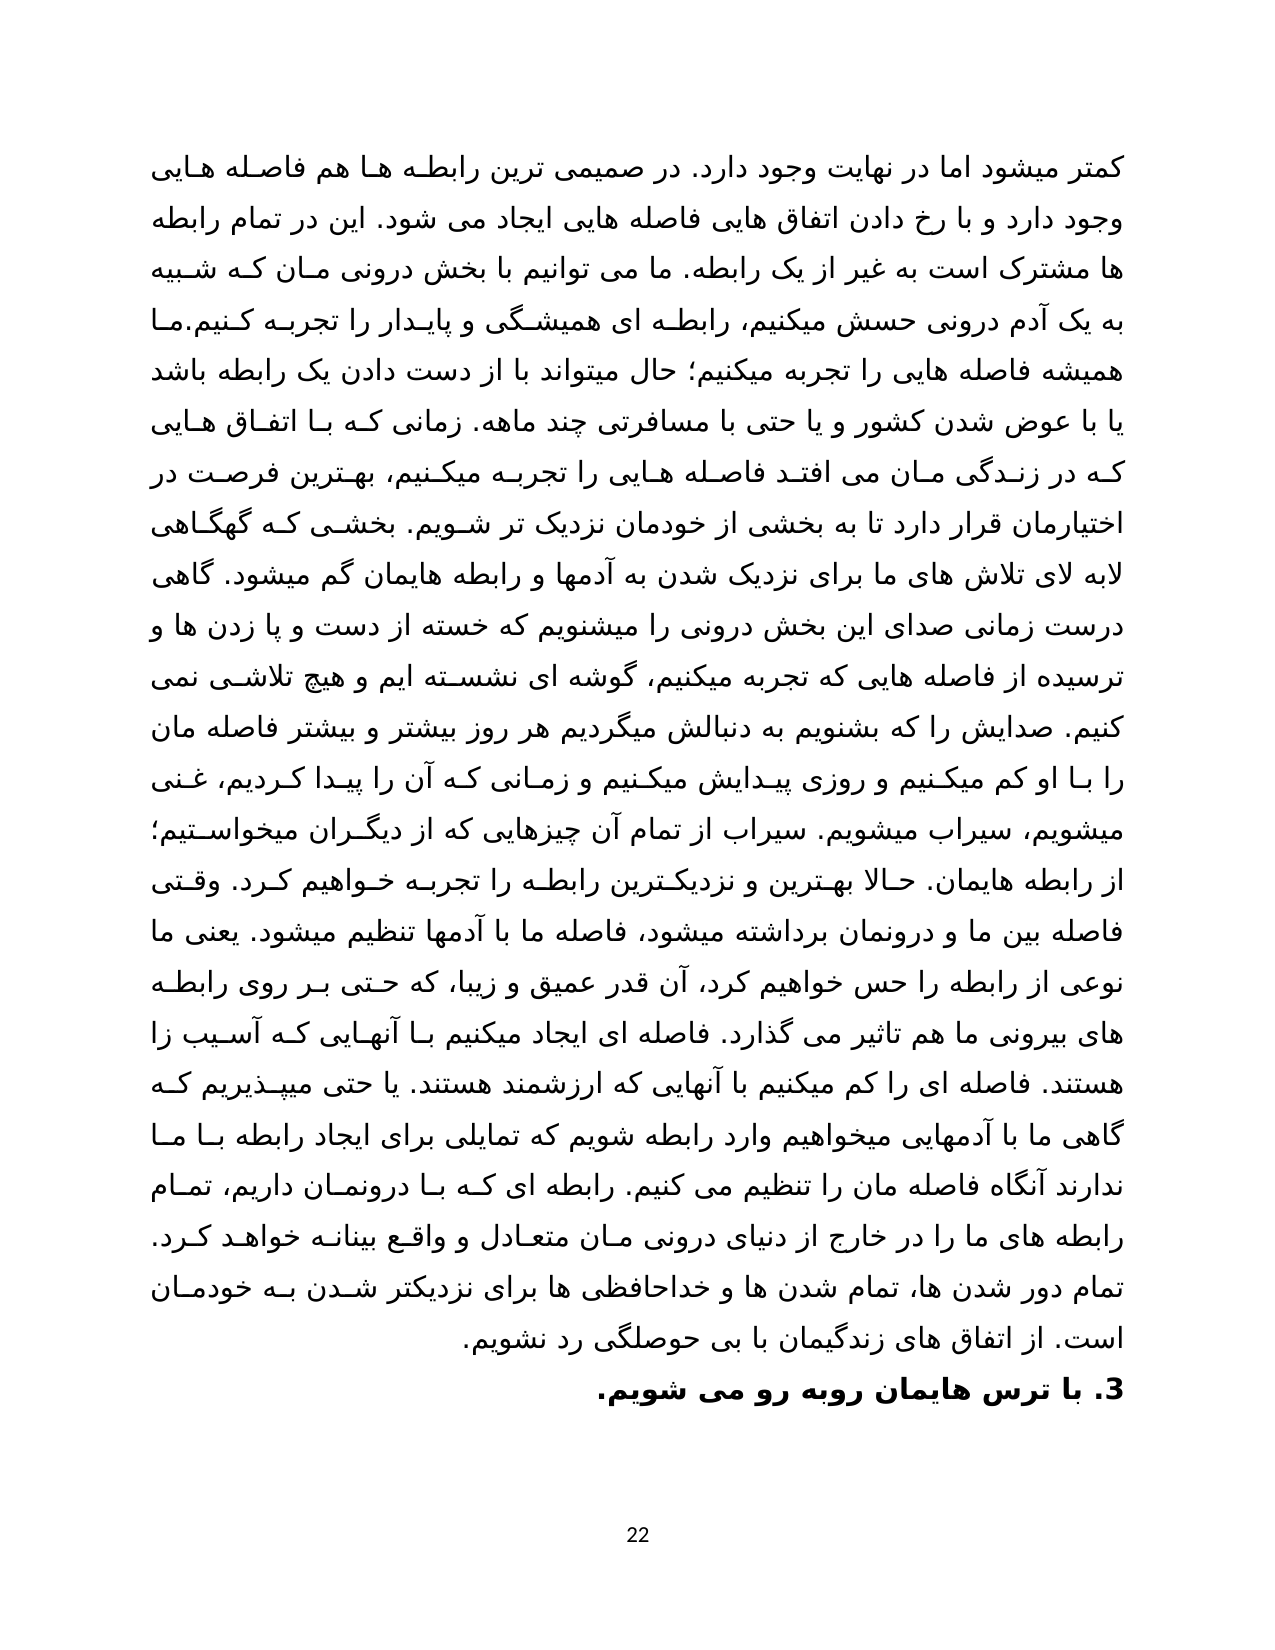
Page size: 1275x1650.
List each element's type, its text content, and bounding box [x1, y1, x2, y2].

text 3. با ترس هایمان روبه رو می شویم. [150, 1372, 1125, 1406]
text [150, 150, 1125, 1356]
